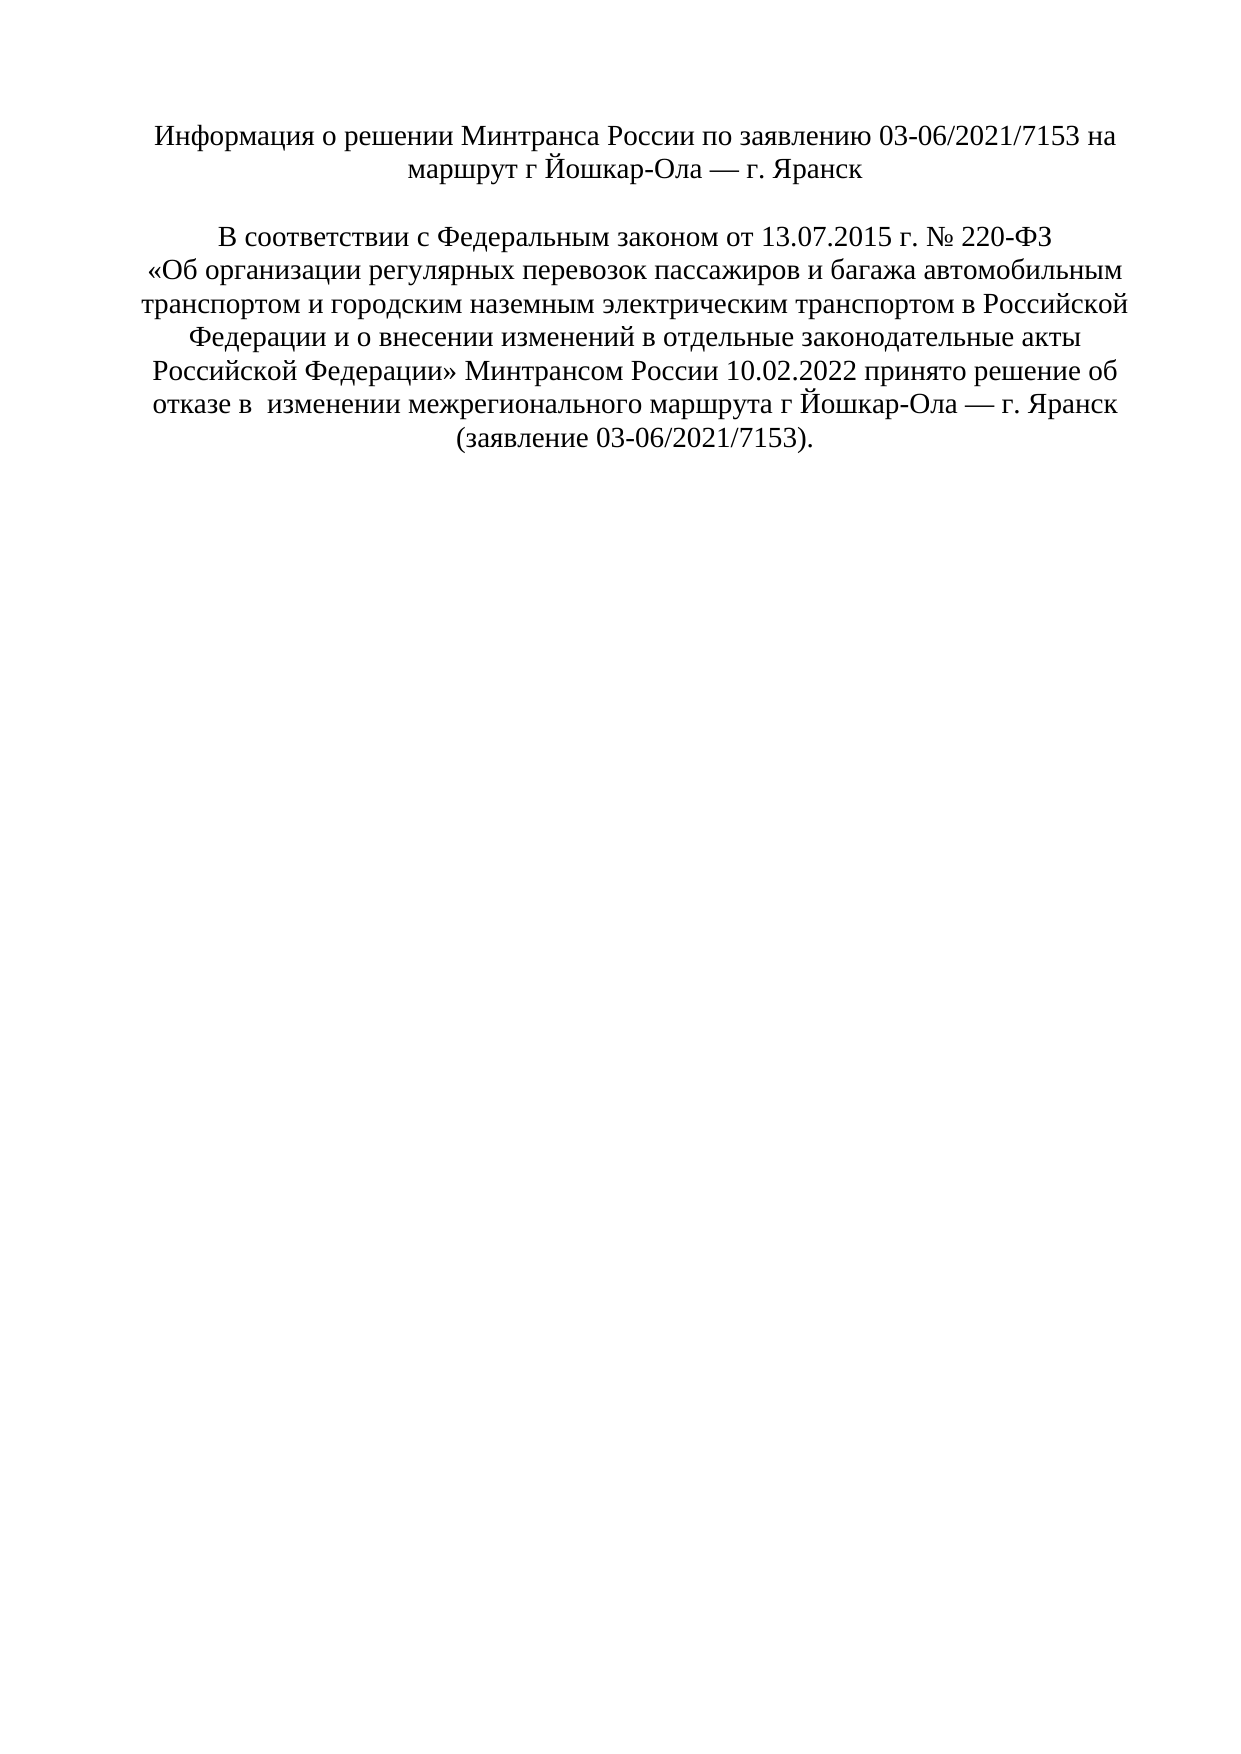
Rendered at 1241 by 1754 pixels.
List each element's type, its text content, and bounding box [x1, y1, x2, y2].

text В соответствии с Федеральным законом от 13.07.2015 г. № 220-ФЗ «Об организации регулярных перевозок пассажиров и багажа автомобильным транспортом и городским наземным электрическим транспортом в Российской Федерации и о внесении изменений в отдельные законодательные акты Российской Федерации» Минтрансом России 10.02.2022 принято решение об отказе в изменении межрегионального маршрута г Йошкар-Ола — г. Яранск (заявление 03-06/2021/7153). [118, 219, 1152, 453]
text Информация о решении Минтранса России по заявлению 03-06/2021/7153 на маршрут г Йошкар-Ола — г. Яранск [118, 118, 1152, 185]
